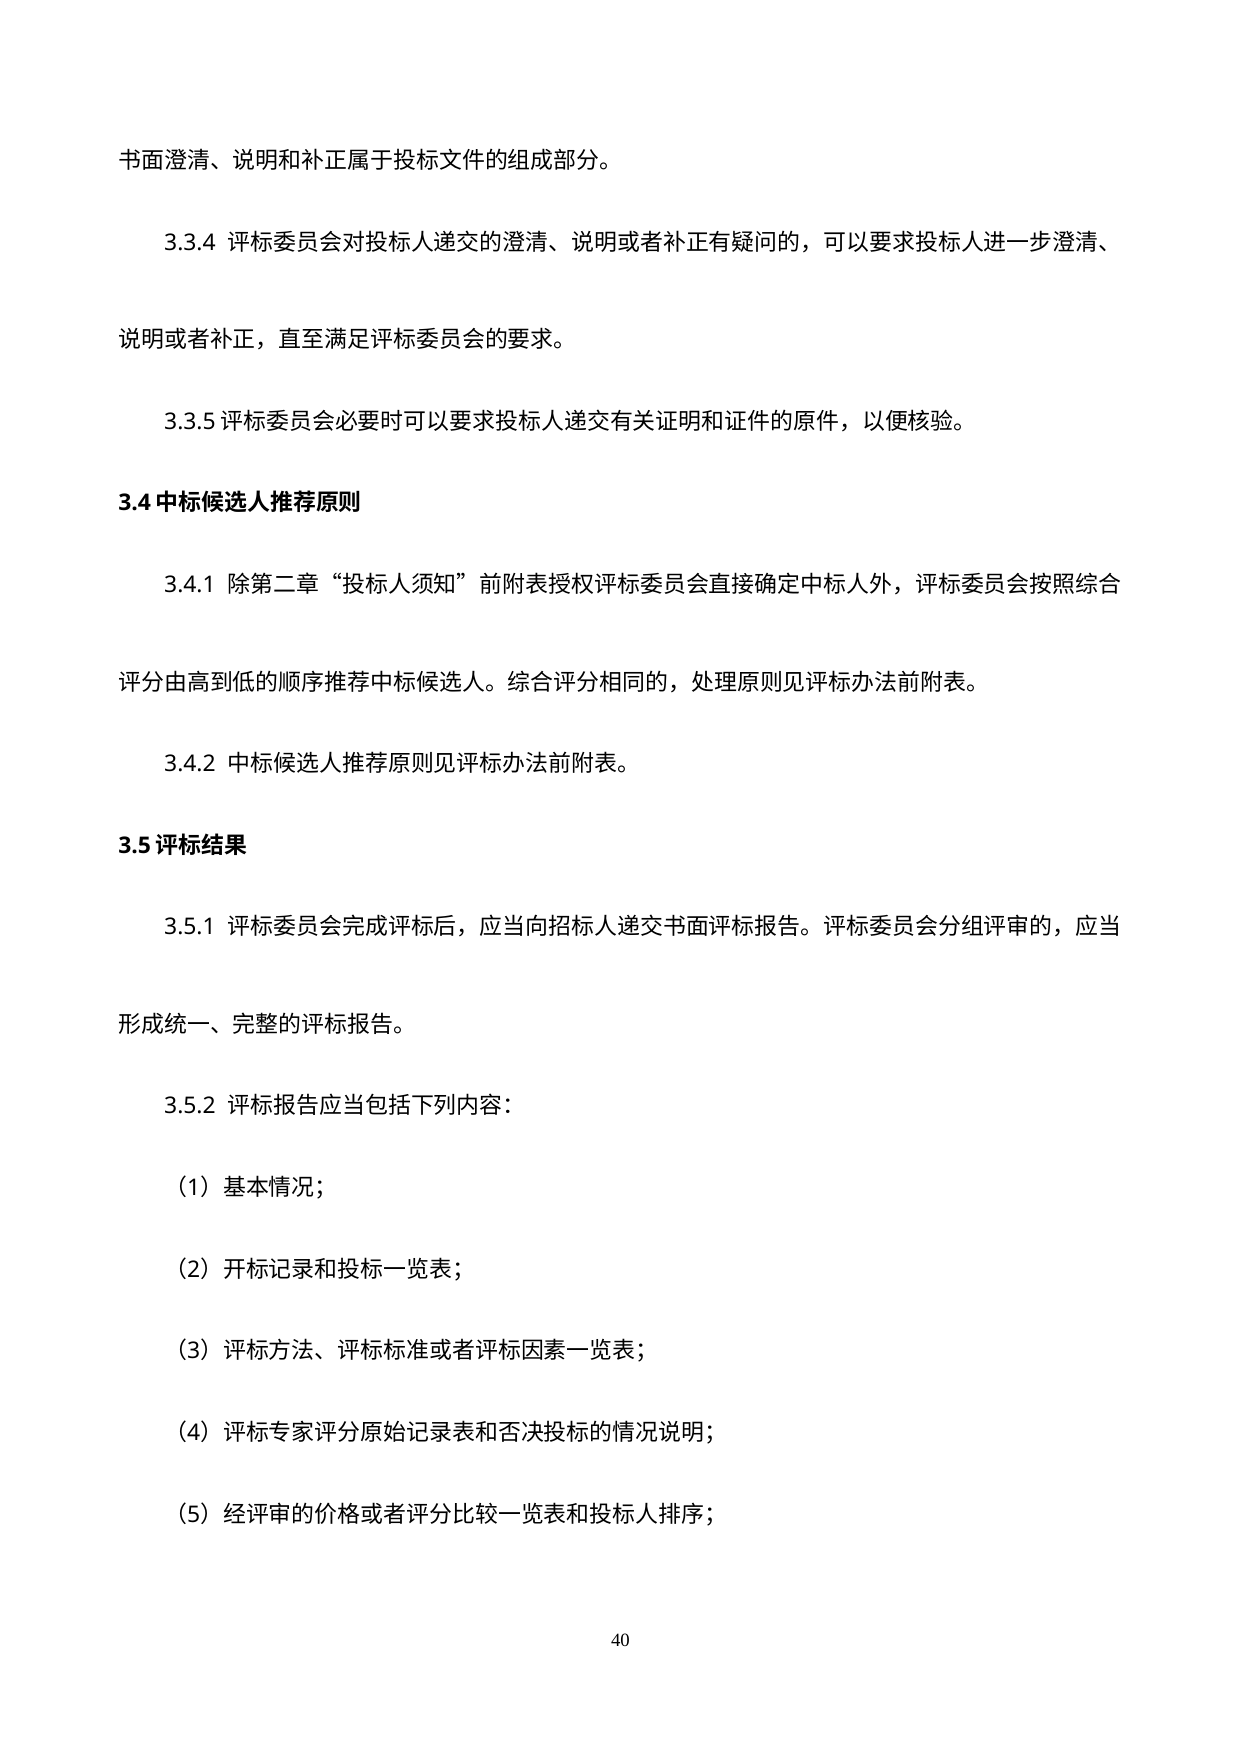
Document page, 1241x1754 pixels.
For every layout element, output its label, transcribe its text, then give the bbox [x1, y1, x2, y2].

text （4）评标专家评分原始记录表和否决投标的情况说明； [118, 1398, 1122, 1463]
subtitle 3.4中标候选人推荐原则 [118, 468, 1122, 533]
text （5）经评审的价格或者评分比较一览表和投标人排序； [118, 1480, 1122, 1545]
text （3）评标方法、评标标准或者评标因素一览表； [118, 1316, 1122, 1381]
text 3.4.2 中标候选人推荐原则见评标办法前附表。 [118, 729, 1122, 794]
text 3.5.1 评标委员会完成评标后，应当向招标人递交书面评标报告。评标委员会分组评审的，应当形成统一、完整的评标报告。 [118, 892, 1122, 1055]
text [118, 126, 1122, 191]
text 3.5.2 评标报告应当包括下列内容： [118, 1071, 1122, 1136]
subtitle 3.5评标结果 [118, 811, 1122, 876]
text 3.4.1 除第二章“投标人须知”前附表授权评标委员会直接确定中标人外，评标委员会按照综合评分由高到低的顺序推荐中标候选人。综合评分相同的，处理原则见评标办法前附表。 [118, 550, 1122, 712]
text （2）开标记录和投标一览表； [118, 1235, 1122, 1300]
text 3.3.5评标委员会必要时可以要求投标人递交有关证明和证件的原件，以便核验。 [118, 387, 1122, 452]
text （1）基本情况； [118, 1153, 1122, 1218]
text 3.3.4 评标委员会对投标人递交的澄清、说明或者补正有疑问的，可以要求投标人进一步澄清、说明或者补正，直至满足评标委员会的要求。 [118, 208, 1122, 370]
